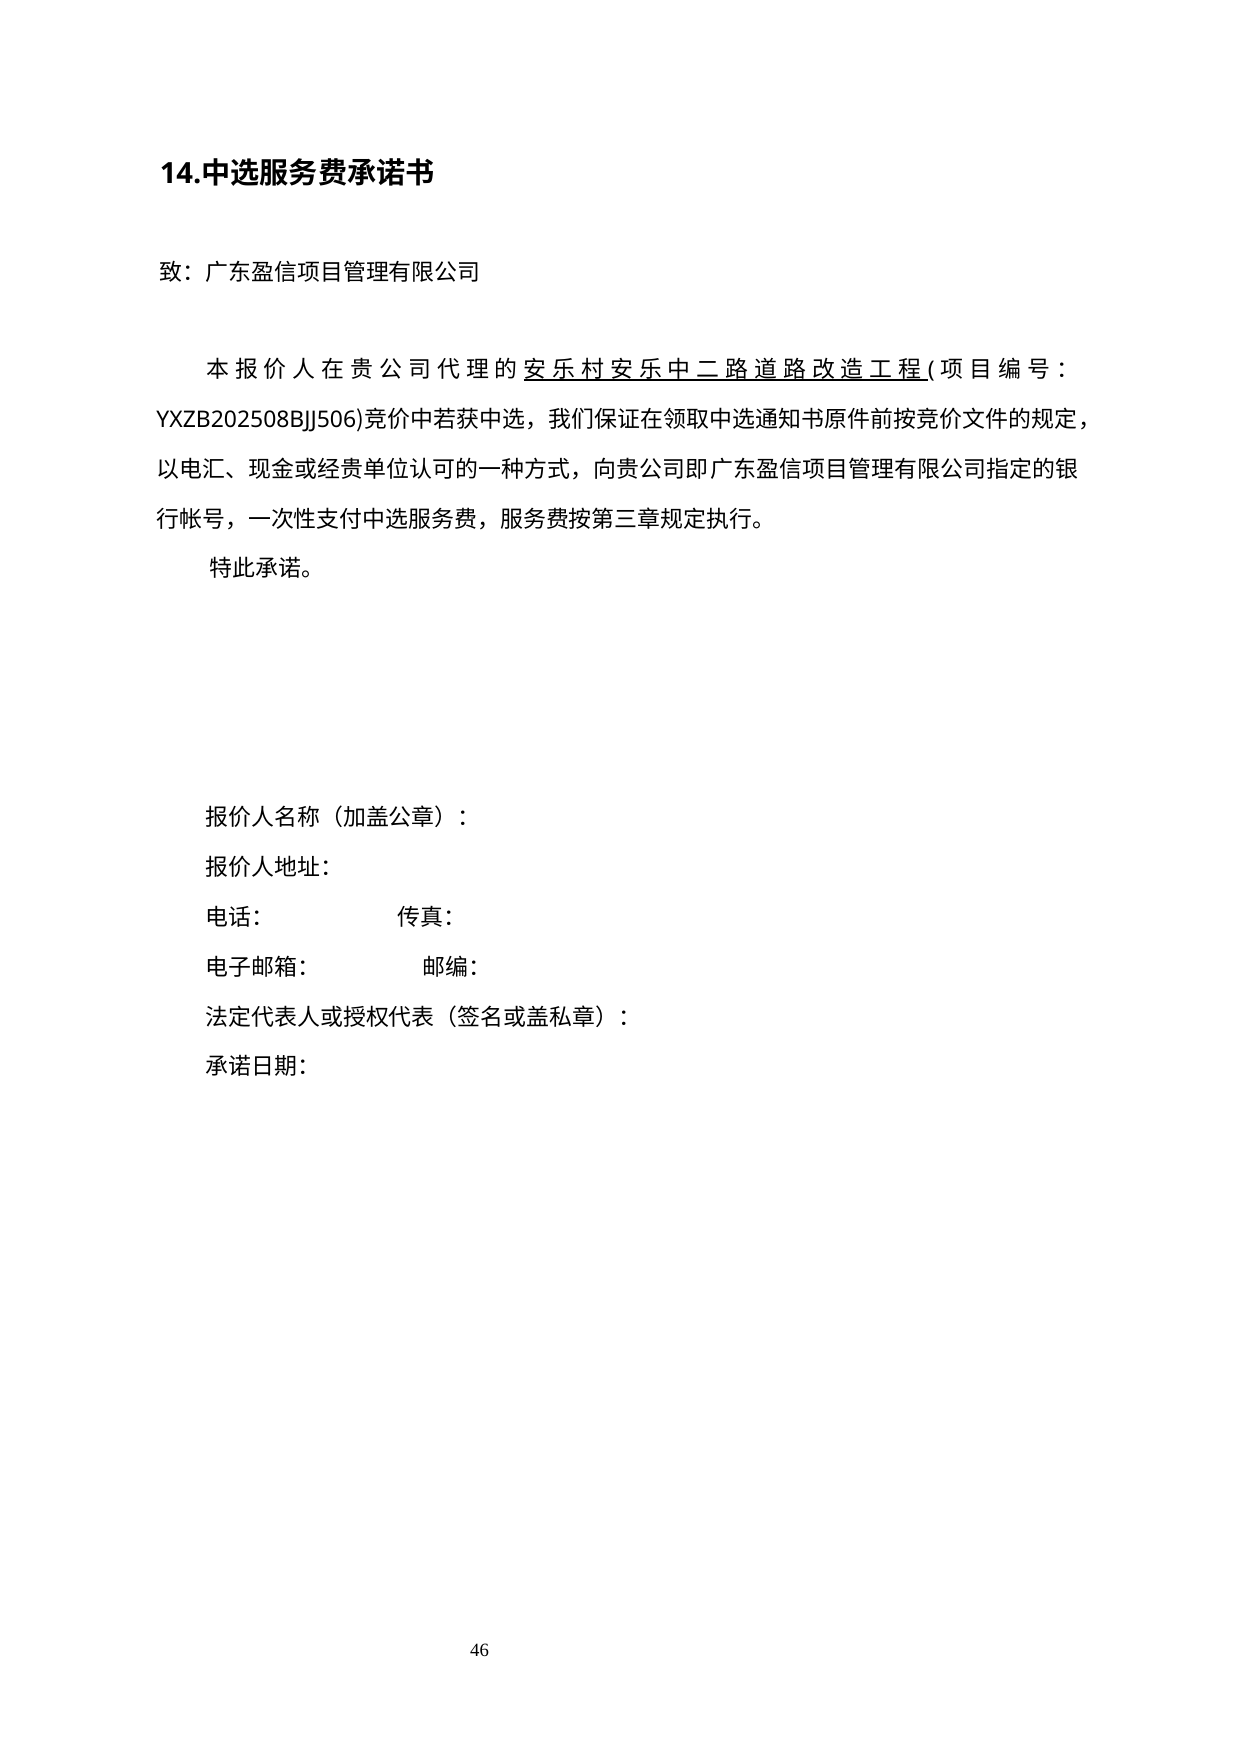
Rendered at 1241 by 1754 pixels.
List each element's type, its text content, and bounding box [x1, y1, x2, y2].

text 电子邮箱： 邮编： [159, 948, 1081, 982]
text 报价人名称（加盖公章）： [159, 799, 1081, 832]
text 本报价人在贵公司代理的安乐村安乐中二路道路改造工程(项目编号：YXZB202508BJJ506)竞价中若获中选，我们保证在领取中选通知书原件前按竞价文件的规定，以电汇、现金或经贵单位认可的一种方式，向贵公司即广东盈信项目管理有限公司指定的银行帐号，一次性支付中选服务费，服务费按第三章规定执行。 [156, 351, 1079, 534]
text 14.中选服务费承诺书 [159, 150, 1081, 192]
text 承诺日期： [159, 1048, 1081, 1081]
text 致：广东盈信项目管理有限公司 [159, 254, 1081, 287]
text 法定代表人或授权代表（签名或盖私章）： [159, 998, 1081, 1032]
text 报价人地址： [159, 849, 1081, 882]
text 电话： 传真： [159, 899, 1081, 932]
text 特此承诺。 [159, 550, 988, 583]
